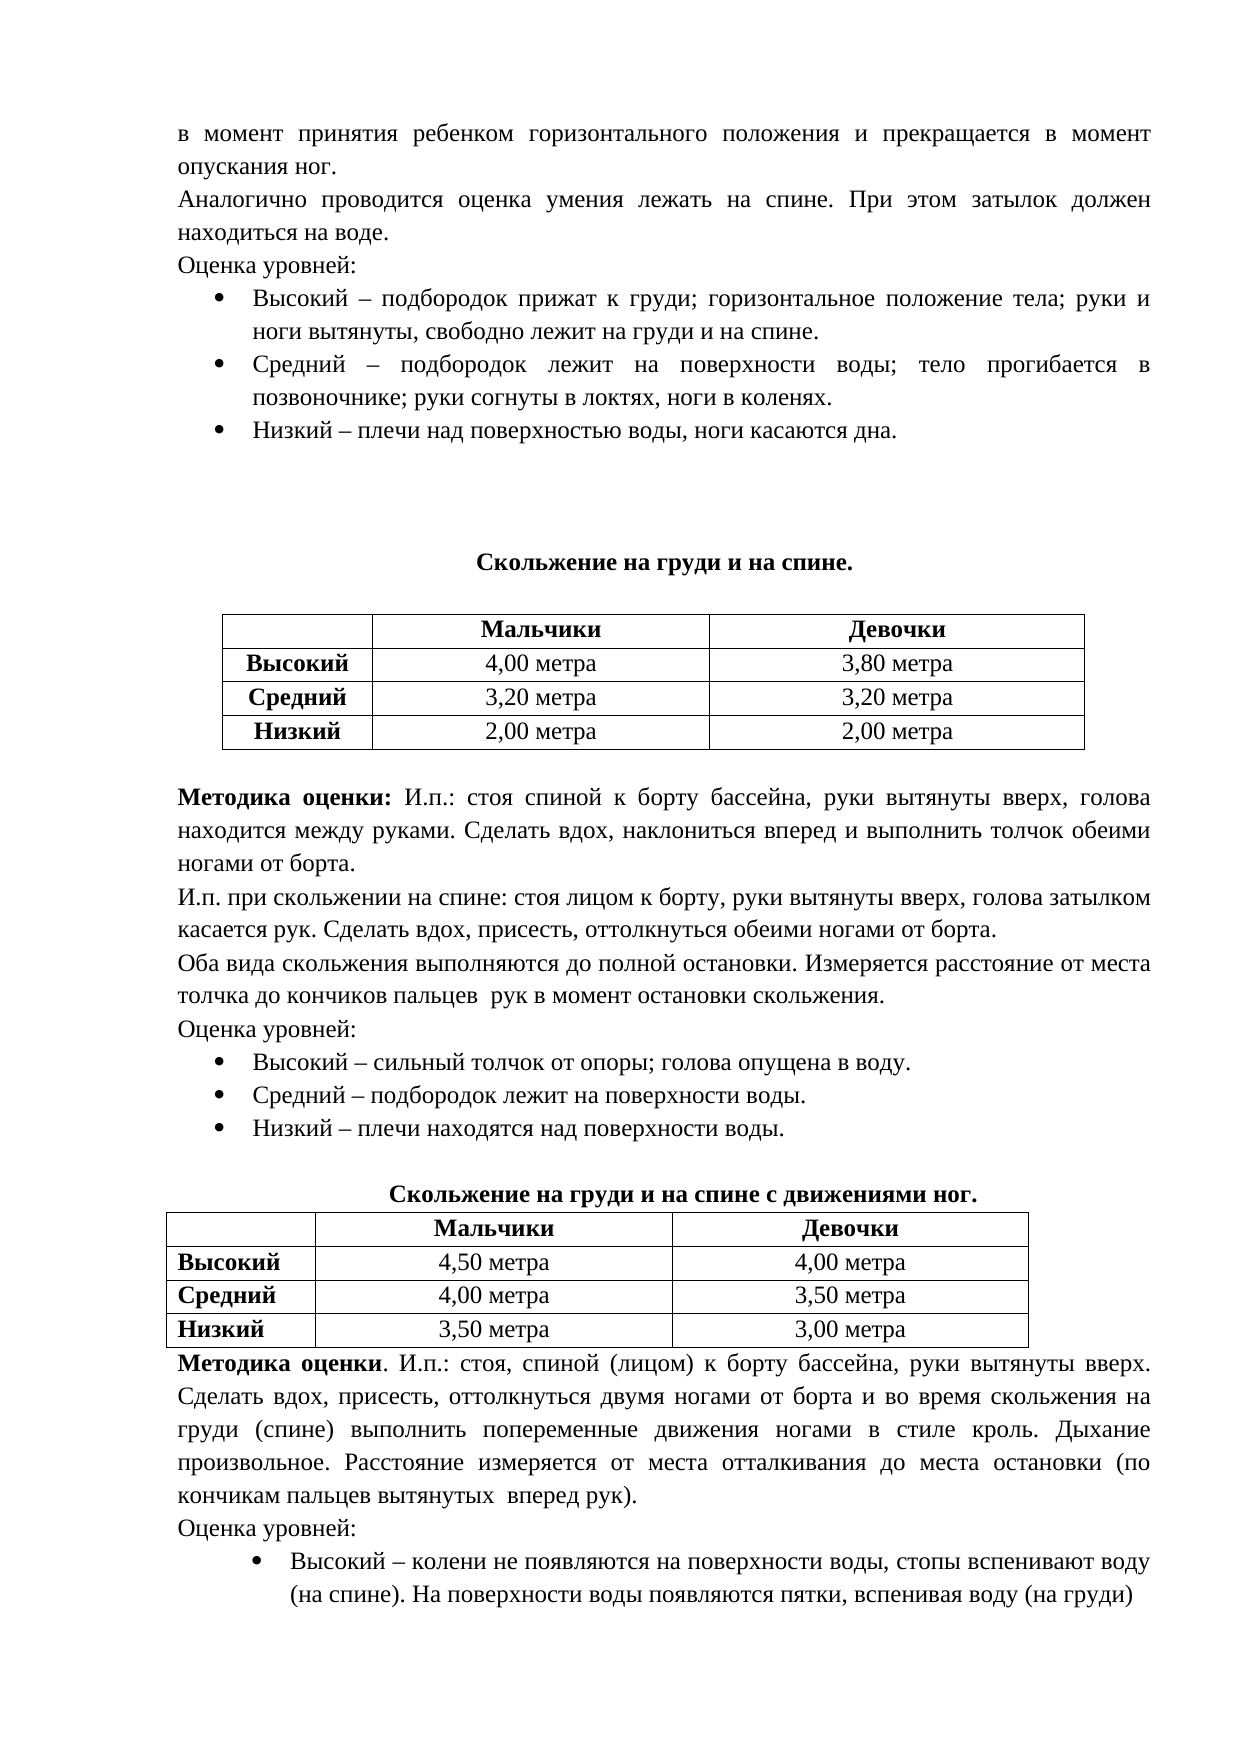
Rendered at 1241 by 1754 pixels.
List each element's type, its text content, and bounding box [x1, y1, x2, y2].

table_cell Высокий [167, 1247, 315, 1279]
list Высокий – колени не появляются на поверхности воды, стопы вспенивают воду (на спине). На поверхности воды появляются пятки, вспенивая воду (на груди) [252, 1546, 1152, 1608]
table_cell [316, 1314, 672, 1347]
text Оценка уровней: [177, 1513, 1152, 1542]
table_header Мальчики [373, 615, 709, 647]
text Скольжение на груди и на спине. [177, 547, 1152, 576]
table_cell [373, 649, 709, 681]
table_cell [316, 1247, 672, 1279]
table_cell [316, 1281, 672, 1313]
table_cell [710, 682, 1084, 715]
table_cell [373, 716, 709, 748]
table_cell [710, 649, 1084, 681]
table_cell [673, 1281, 1028, 1313]
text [177, 118, 1152, 180]
text Оценка уровней: [177, 250, 1152, 279]
text Методика оценки: И.п.: стоя спиной к борту бассейна, руки вытянуты вверх, голова находится между руками. Сделать вдох, наклониться вперед и выполнить толчок обеими ногами от борта. [177, 782, 1152, 877]
table_cell Низкий [167, 1314, 315, 1347]
table_cell Средний [167, 1281, 315, 1313]
table_cell [710, 716, 1084, 748]
text Аналогично проводится оценка умения лежать на спине. При этом затылок должен находиться на воде. [177, 184, 1152, 246]
table_cell Низкий [223, 716, 372, 748]
list Средний – подбородок лежит на поверхности воды. [215, 1080, 1152, 1108]
table_header Девочки [710, 615, 1084, 647]
list Низкий – плечи над поверхностью воды, ноги касаются дна. [215, 415, 1152, 444]
table_header [223, 615, 372, 647]
table_cell [673, 1247, 1028, 1279]
table_header Мальчики [316, 1213, 672, 1246]
table_header [167, 1213, 315, 1246]
table_cell [673, 1314, 1028, 1347]
list Низкий – плечи находятся над поверхности воды. [215, 1113, 1152, 1141]
text И.п. при скольжении на спине: стоя лицом к борту, руки вытянуты вверх, голова затылком касается рук. Сделать вдох, присесть, оттолкнуться обеими ногами от борта. [177, 882, 1152, 943]
text Оценка уровней: [177, 1014, 1152, 1042]
list Высокий – подбородок прижат к груди; горизонтальное положение тела; руки и ноги вытянуты, свободно лежит на груди и на спине. [215, 283, 1152, 345]
table_cell Высокий [223, 649, 372, 681]
list Средний – подбородок лежит на поверхности воды; тело прогибается в позвоночнике; руки согнуты в локтях, ноги в коленях. [215, 349, 1152, 411]
text Оба вида скольжения выполняются до полной остановки. Измеряется расстояние от места толчка до кончиков пальцев рук в момент остановки скольжения. [177, 948, 1152, 1009]
list Высокий – сильный толчок от опоры; голова опущена в воду. [215, 1047, 1152, 1075]
text Скольжение на груди и на спине с движениями ног. [215, 1179, 1152, 1207]
text Методика оценки. И.п.: стоя, спиной (лицом) к борту бассейна, руки вытянуты вверх. Сделать вдох, присесть, оттолкнуться двумя ногами от борта и во время скольжения на груди (спине) выполнить попеременные движения ногами в стиле кроль. Дыхание произвольное. Расстояние измеряется от места отталкивания до места остановки (по кончикам пальцев вытянутых вперед рук). [177, 1348, 1152, 1509]
table_header Девочки [673, 1213, 1028, 1246]
table_cell [373, 682, 709, 715]
table_cell Средний [223, 682, 372, 715]
